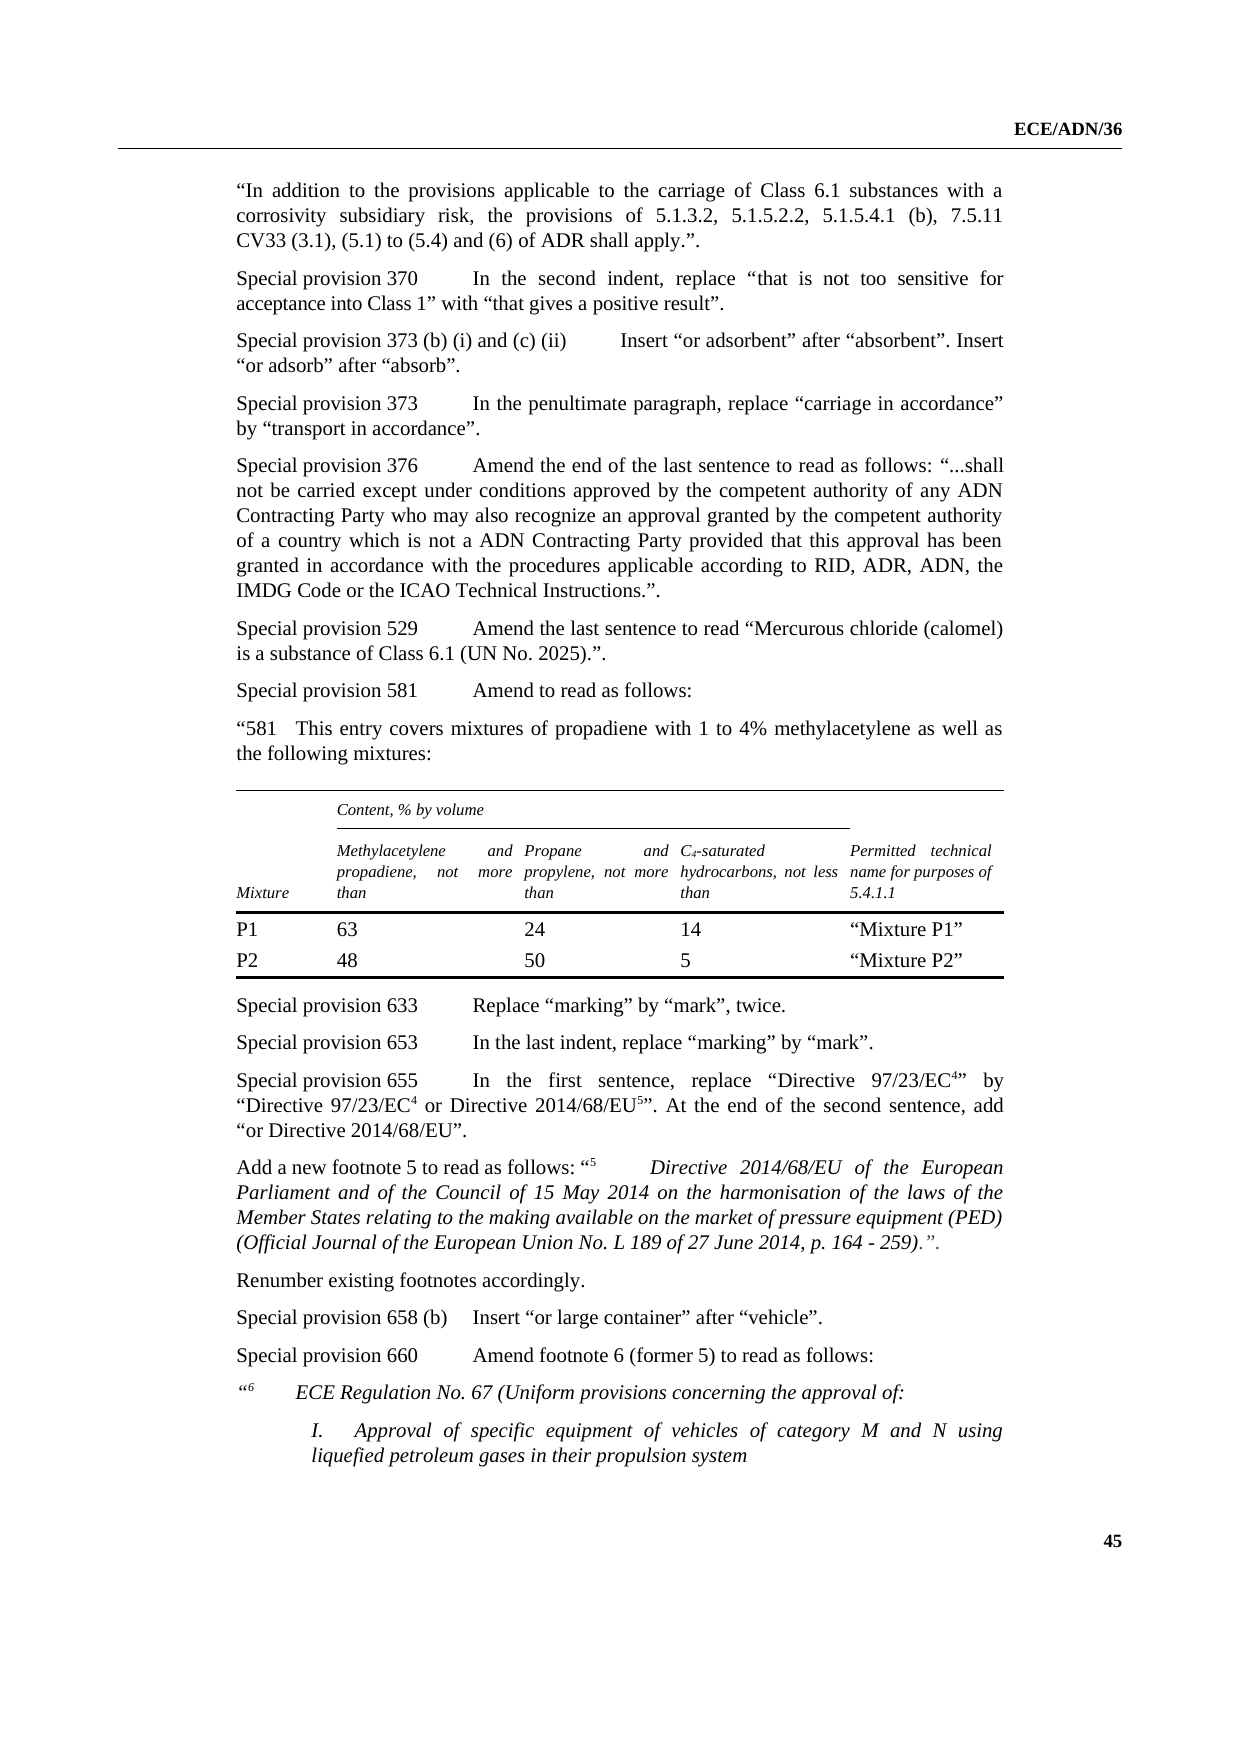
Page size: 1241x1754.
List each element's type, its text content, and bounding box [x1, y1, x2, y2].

text Special provision 529 Amend the last sentence to read “Mercurous chloride (calomel) is a substance of Class 6.1 (UN No. 2025).”. [236, 615, 1004, 665]
text Special provision 633 Replace “marking” by “mark”, twice. [236, 992, 1068, 1017]
text Add a new footnote 5 to read as follows: “5 Directive 2014/68/EU of the European Parliament and of the Council of 15 May 2014 on the harmonisation of the laws of the Member States relating to the making available on the market of pressure equipment (PED) (Official Journal of the European Union No. L 189 of 27 June 2014, p. 164 - 259).”. [236, 1154, 1004, 1254]
text “6 ECE Regulation No. 67 (Uniform provisions concerning the approval of: [236, 1379, 1004, 1404]
text Special provision 660 Amend footnote 6 (former 5) to read as follows: [236, 1342, 1004, 1367]
text Special provision 373 (b) (i) and (c) (ii) Insert “or adsorbent” after “absorbent”. Insert “or adsorb” after “absorb”. [236, 327, 1004, 377]
text Special provision 376 Amend the end of the last sentence to read as follows: “...shall not be carried except under conditions approved by the competent authority of any ADN Contracting Party who may also recognize an approval granted by the competent authority of a country which is not a ADN Contracting Party provided that this approval has been granted in accordance with the procedures applicable according to RID, ADR, ADN, the IMDG Code or the ICAO Technical Instructions.”. [236, 452, 1004, 602]
text Special provision 370 In the second indent, replace “that is not too sensitive for acceptance into Class 1” with “that gives a positive result”. [236, 265, 1004, 315]
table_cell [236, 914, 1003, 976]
text Special provision 581 Amend to read as follows: [236, 677, 1004, 702]
text Special provision 373 In the penultimate paragraph, replace “carriage in accordance” by “transport in accordance”. [236, 390, 1004, 440]
text Special provision 653 In the last indent, replace “marking” by “mark”. [236, 1029, 1068, 1054]
text “581 This entry covers mixtures of propadiene with 1 to 4% methylacetylene as well as the following mixtures: [236, 715, 1004, 765]
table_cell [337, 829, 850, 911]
text Special provision 655 In the first sentence, replace “Directive 97/23/EC4” by “Directive 97/23/EC4 or Directive 2014/68/EU5”. At the end of the second sentence, add “or Directive 2014/68/EU”. [236, 1067, 1004, 1142]
text Special provision 658 (b) Insert “or large container” after “vehicle”. [236, 1304, 1004, 1329]
text Renumber existing footnotes accordingly. [236, 1267, 1004, 1292]
text “In addition to the provisions applicable to the carriage of Class 6.1 substances with a corrosivity subsidiary risk, the provisions of 5.1.3.2, 5.1.5.2.2, 5.1.5.4.1 (b), 7.5.11 CV33 (3.1), (5.1) to (5.4) and (6) of ADR shall apply.”. [236, 177, 1004, 252]
text I. Approval of specific equipment of vehicles of category M and N using liquefied petroleum gases in their propulsion system [311, 1417, 1004, 1467]
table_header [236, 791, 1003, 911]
